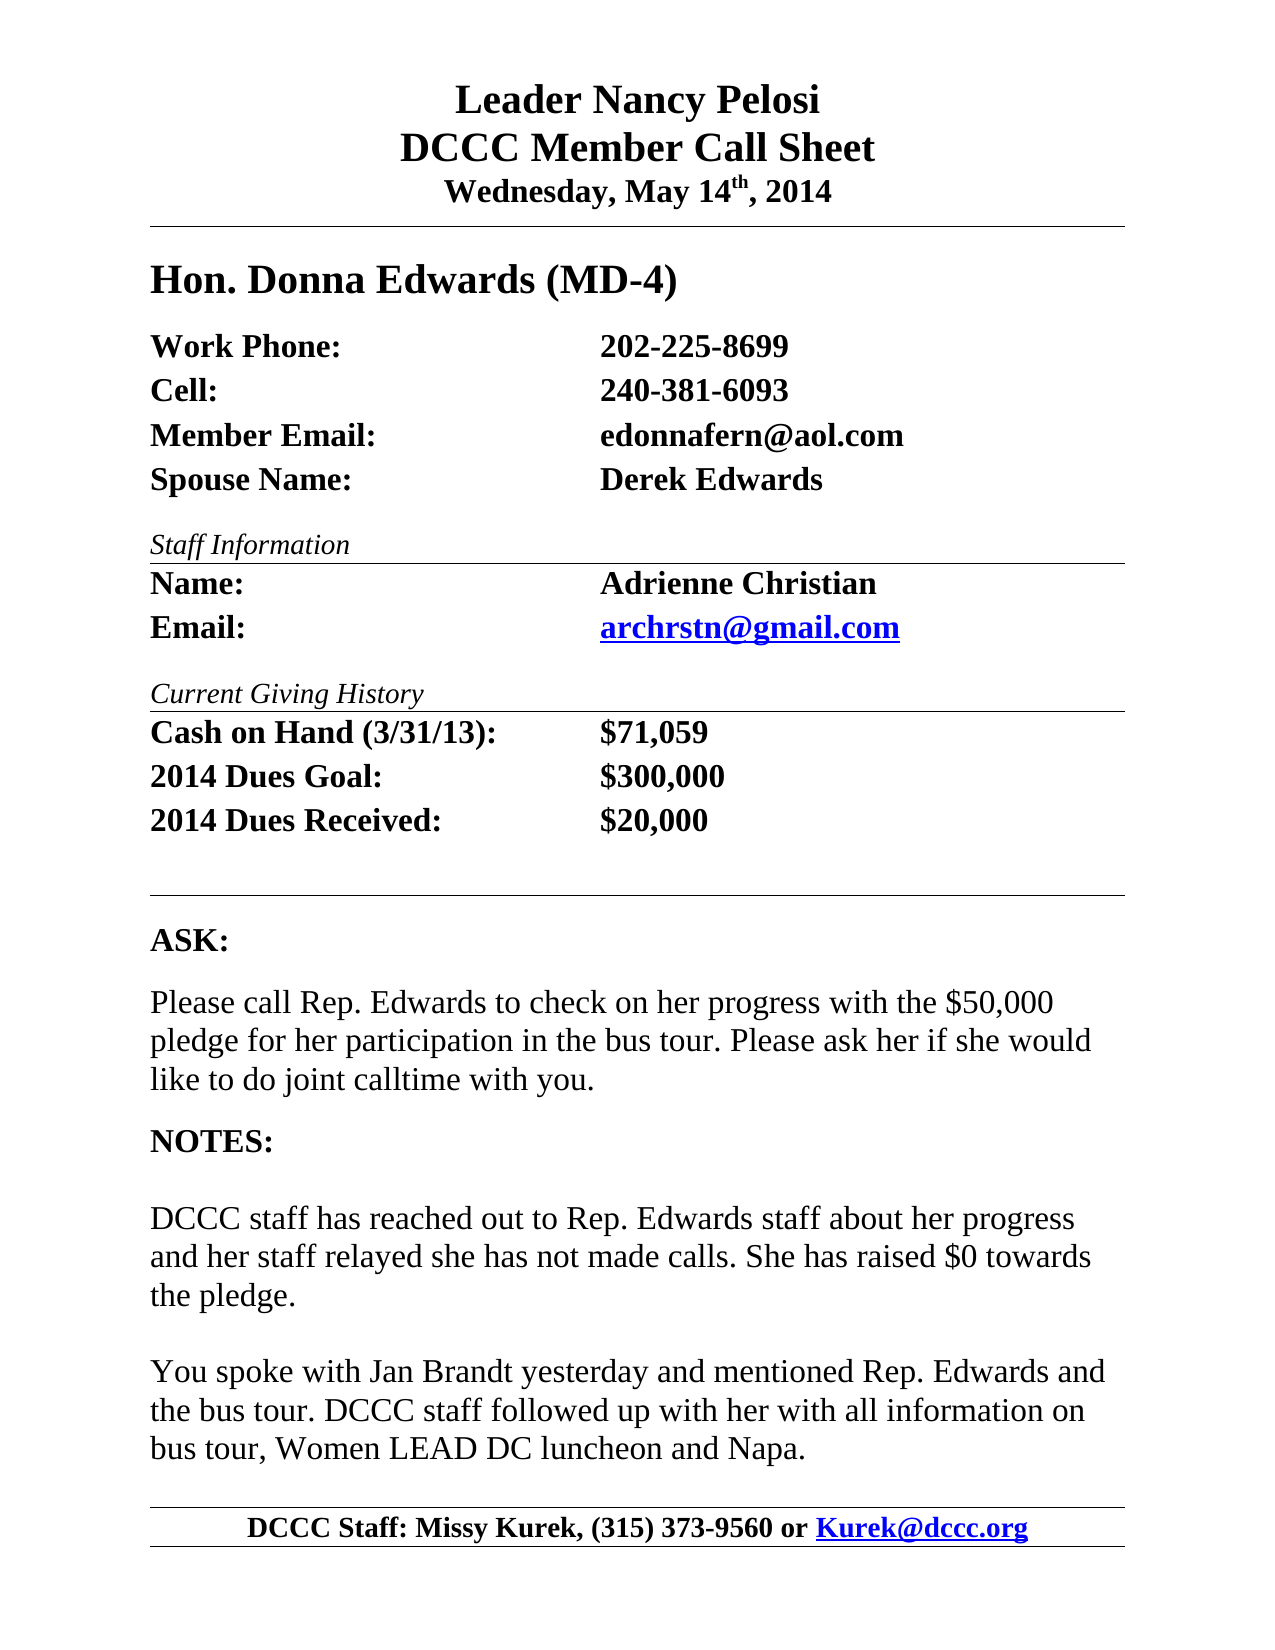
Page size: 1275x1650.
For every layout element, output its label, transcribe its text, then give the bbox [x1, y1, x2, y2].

text Spouse Name: Derek Edwards [150, 459, 1125, 497]
text You spoke with Jan Brandt yesterday and mentioned Rep. Edwards and the bus tour. DCCC staff followed up with her with all information on bus tour, Women LEAD DC luncheon and Napa. [150, 1351, 1125, 1466]
text Work Phone: 202-225-8699 [150, 327, 1125, 365]
text Hon. Donna Edwards (MD-4) [150, 255, 1125, 303]
text DCCC staff has reached out to Rep. Edwards staff about her progress and her staff relayed she has not made calls. She has raised $0 towards the pledge. [150, 1198, 1125, 1313]
text Current Giving History [150, 676, 1125, 711]
text Email: archrstn@gmail.com [150, 608, 1125, 646]
text Cash on Hand (3/31/13): $71,059 [150, 712, 1125, 751]
text Please call Rep. Edwards to check on her progress with the $50,000 pledge for her participation in the bus tour. Please ask her if she would like to do joint calltime with you. [150, 982, 1125, 1097]
text Staff Information [150, 527, 1125, 563]
text Member Email: edonnafern@aol.com [150, 415, 1125, 453]
text Cell: 240-381-6093 [150, 371, 1125, 409]
text 2014 Dues Received: $20,000 [150, 801, 1125, 839]
text Name: Adrienne Christian [150, 564, 1125, 602]
text ASK: [150, 920, 1125, 958]
text 2014 Dues Goal: $300,000 [150, 757, 1125, 795]
text NOTES: [150, 1121, 1125, 1160]
